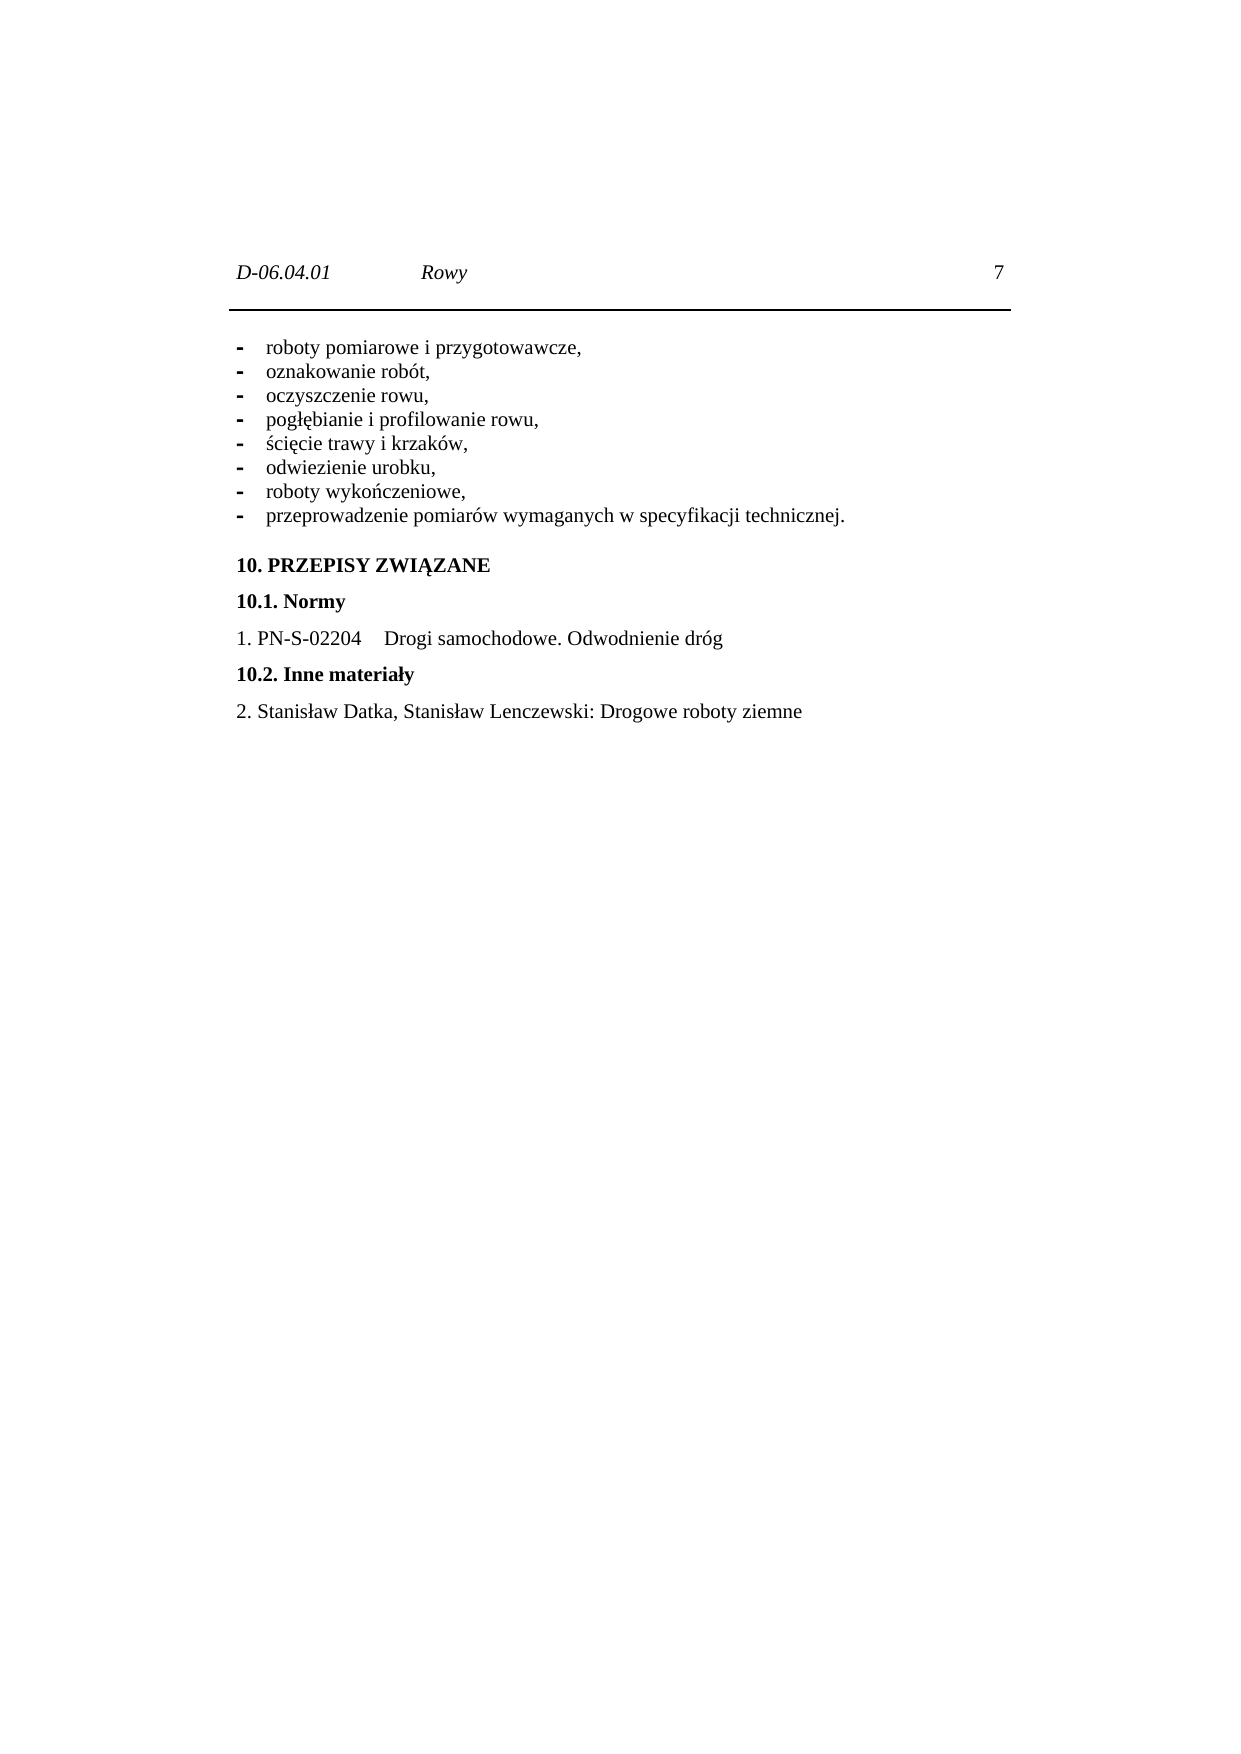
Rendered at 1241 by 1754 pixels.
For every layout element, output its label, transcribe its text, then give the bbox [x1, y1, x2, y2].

list oczyszczenie rowu, [236, 383, 1004, 407]
list roboty wykończeniowe, [236, 479, 1004, 503]
subtitle 10.1. Normy [236, 589, 1004, 613]
subtitle 10.2. Inne materiały [236, 662, 1004, 686]
subtitle 10. PRZEPISY ZWIĄZANE [236, 552, 1004, 577]
list pogłębianie i profilowanie rowu, [236, 407, 1004, 431]
text 1. PN-S-02204 Drogi samochodowe. Odwodnienie dróg [236, 626, 1004, 650]
list przeprowadzenie pomiarów wymaganych w specyfikacji technicznej. [236, 503, 1004, 527]
list oznakowanie robót, [236, 359, 1004, 383]
list odwiezienie urobku, [236, 455, 1004, 479]
text 2. Stanisław Datka, Stanisław Lenczewski: Drogowe roboty ziemne [236, 699, 1004, 723]
list roboty pomiarowe i przygotowawcze, [236, 335, 1004, 359]
list ścięcie trawy i krzaków, [236, 431, 1004, 455]
